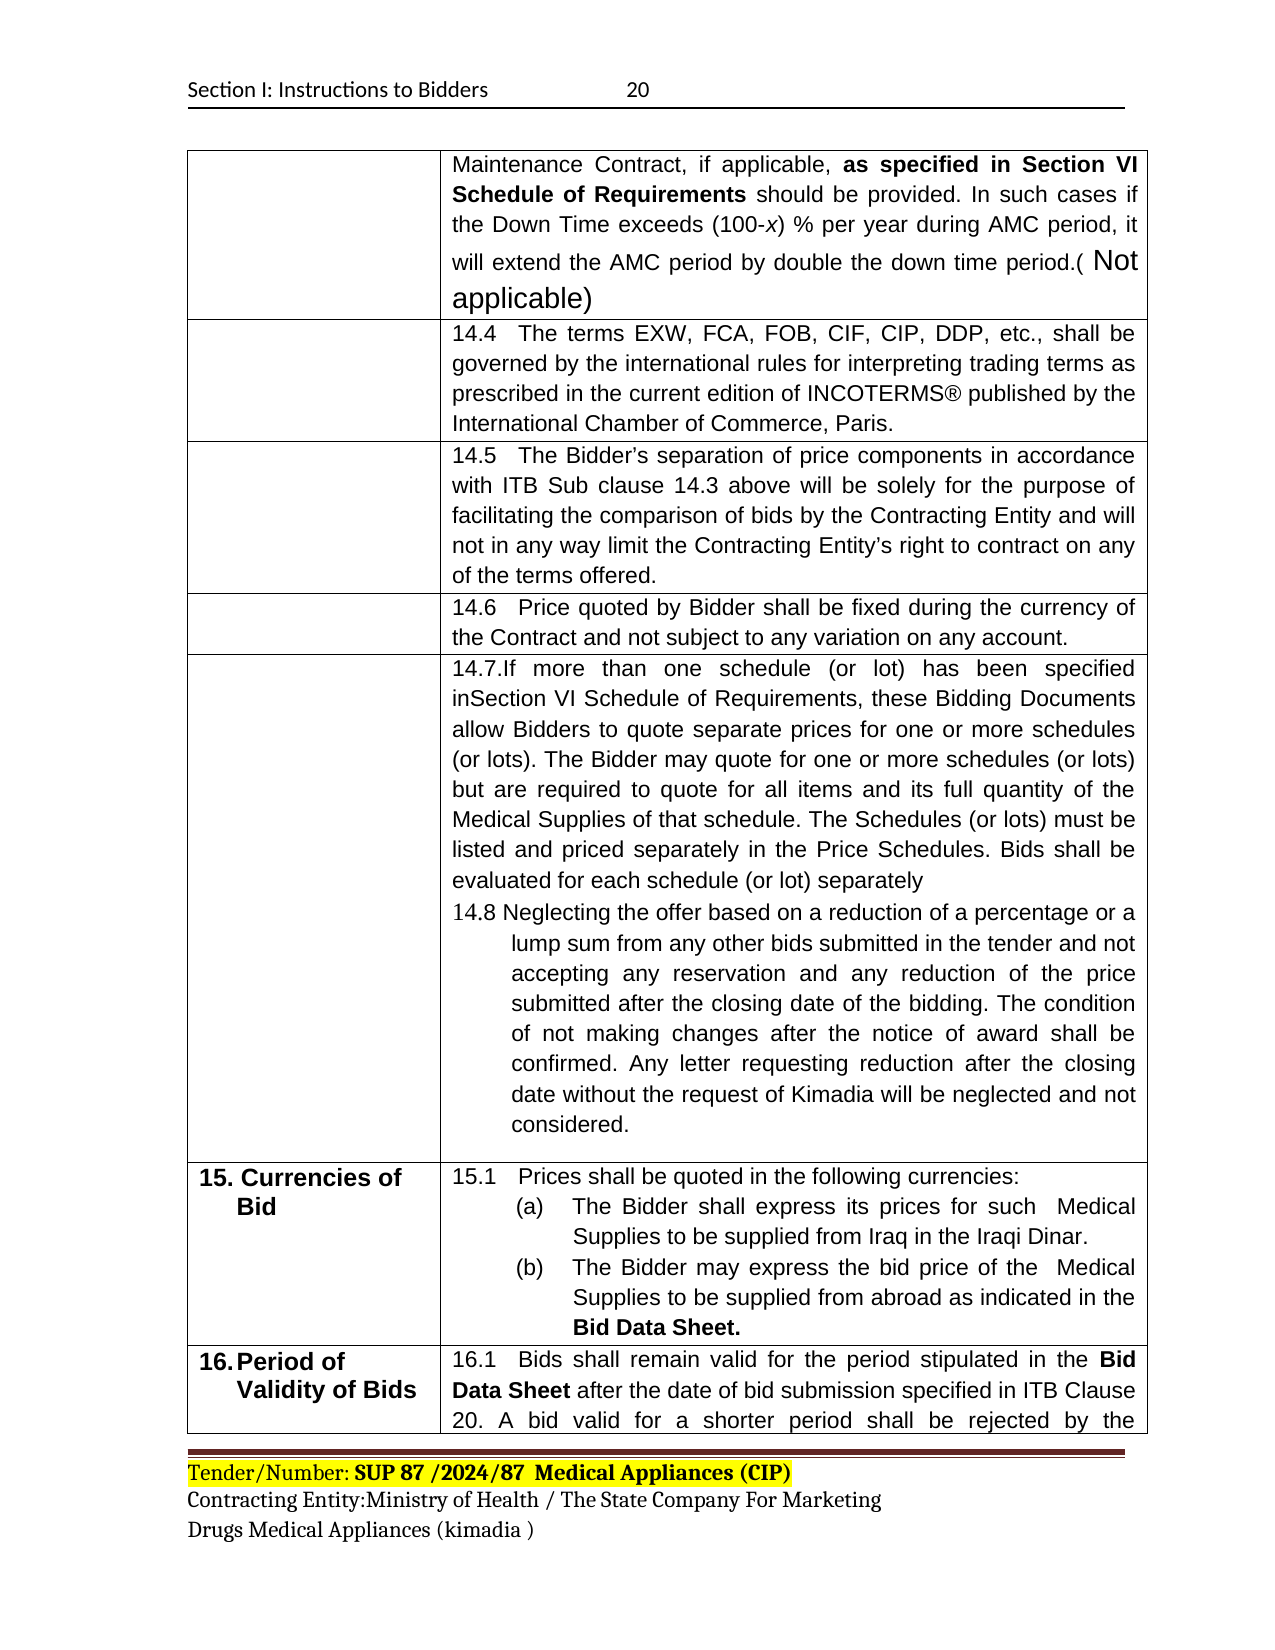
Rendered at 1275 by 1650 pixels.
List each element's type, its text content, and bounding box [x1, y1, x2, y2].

table_cell [188, 594, 440, 654]
table_cell [188, 655, 440, 1162]
table_cell 15.1 Prices shall be quoted in the following currencies: (a) The Bidder shall express its prices for such Medical Supplies to be supplied from Iraq in the Iraqi Dinar. (b) The Bidder may express the bid price of the Medical Supplies to be supplied from abroad as indicated in the Bid Data Sheet. [441, 1163, 1147, 1345]
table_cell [441, 151, 1147, 319]
table_cell [188, 442, 440, 593]
table_cell 14.5 The Bidder’s separation of price components in accordance with ITB Sub clause 14.3 above will be solely for the purpose of facilitating the comparison of bids by the Contracting Entity and will not in any way limit the Contracting Entity’s right to contract on any of the terms offered. [441, 442, 1147, 593]
table_cell [188, 320, 440, 441]
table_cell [188, 151, 440, 319]
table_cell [188, 1346, 440, 1433]
table_cell 15. Currencies of Bid [188, 1163, 440, 1345]
table_cell 14.4 The terms EXW, FCA, FOB, CIF, CIP, DDP, etc., shall be governed by the international rules for interpreting trading terms as prescribed in the current edition of INCOTERMS® published by the International Chamber of Commerce, Paris. [441, 320, 1147, 441]
table_cell 14.7.If more than one schedule (or lot) has been specified inSection VI Schedule of Requirements, these Bidding Documents allow Bidders to quote separate prices for one or more schedules (or lots). The Bidder may quote for one or more schedules (or lots) but are required to quote for all items and its full quantity of the Medical Supplies of that schedule. The Schedules (or lots) must be listed and priced separately in the Price Schedules. Bids shall be evaluated for each schedule (or lot) separately 14.8 Neglecting the offer based on a reduction of a percentage or a lump sum from any other bids submitted in the tender and not accepting any reservation and any reduction of the price submitted after the closing date of the bidding. The condition of not making changes after the notice of award shall be confirmed. Any letter requesting reduction after the closing date without the request of Kimadia will be neglected and not considered. [441, 655, 1147, 1162]
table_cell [441, 1346, 1147, 1433]
table_cell 14.6 Price quoted by Bidder shall be fixed during the currency of the Contract and not subject to any variation on any account. [441, 594, 1147, 654]
